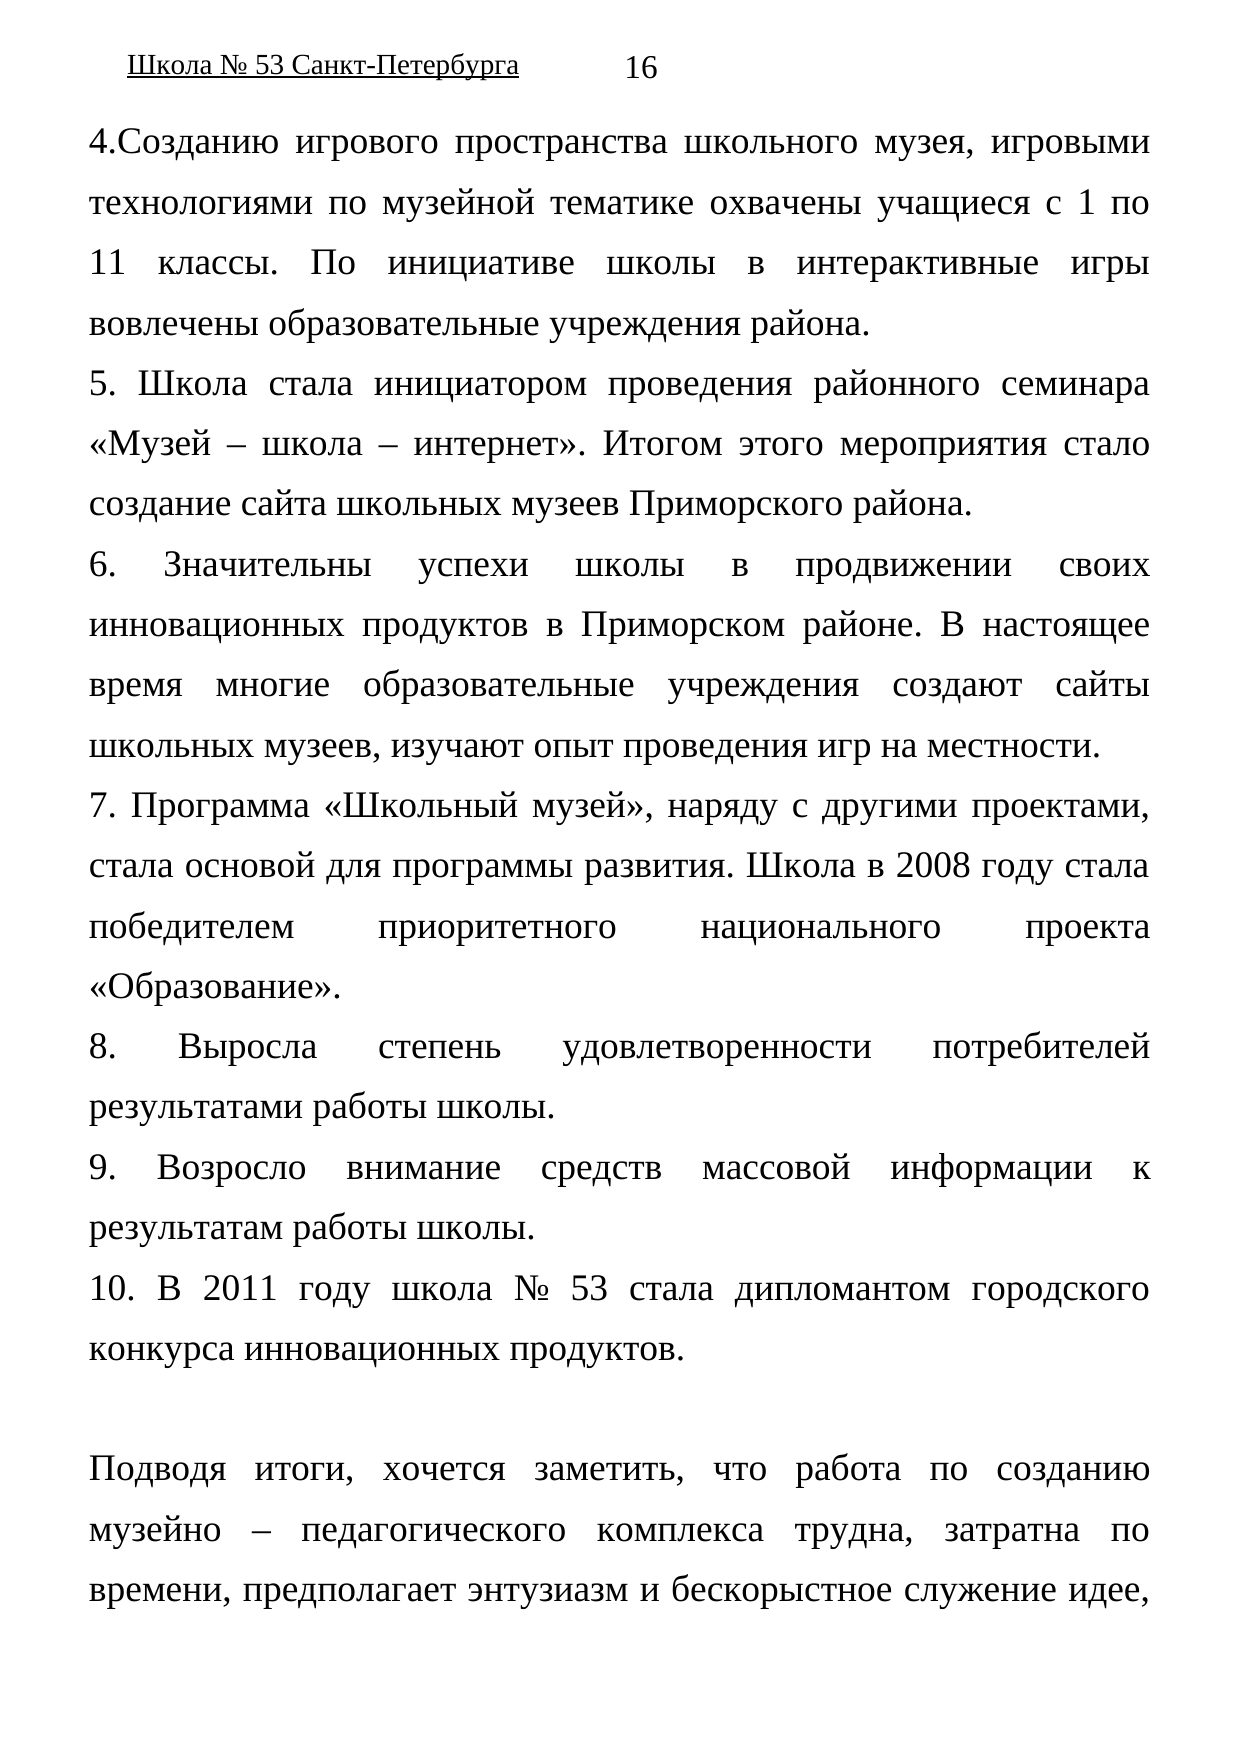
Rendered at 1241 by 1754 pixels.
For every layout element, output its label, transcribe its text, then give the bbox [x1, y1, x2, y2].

text 6. Значительны успехи школы в продвижении своих инновационных продуктов в Приморском районе. В настоящее время многие образовательные учреждения создают сайты школьных музеев, изучают опыт проведения игр на местности. [89, 541, 1152, 765]
text 7. Программа «Школьный музей», наряду с другими проектами, стала основой для программы развития. Школа в 2008 году стала победителем приоритетного национального проекта «Образование». [89, 782, 1152, 1006]
text 10. В 2011 году школа № 53 стала дипломантом городского конкурса инновационных продуктов. [89, 1265, 1152, 1368]
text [89, 1446, 1152, 1609]
text 4.Созданию игрового пространства школьного музея, игровыми технологиями по музейной тематике охвачены учащиеся с 1 по 11 классы. По инициативе школы в интерактивные игры вовлечены образовательные учреждения района. [89, 119, 1152, 343]
text 9. Возросло внимание средств массовой информации к результатам работы школы. [89, 1144, 1152, 1248]
text 8. Выросла степень удовлетворенности потребителей результатами работы школы. [89, 1024, 1152, 1127]
text 5. Школа стала инициатором проведения районного семинара «Музей – школа – интернет». Итогом этого мероприятия стало создание сайта школьных музеев Приморского района. [89, 360, 1152, 524]
